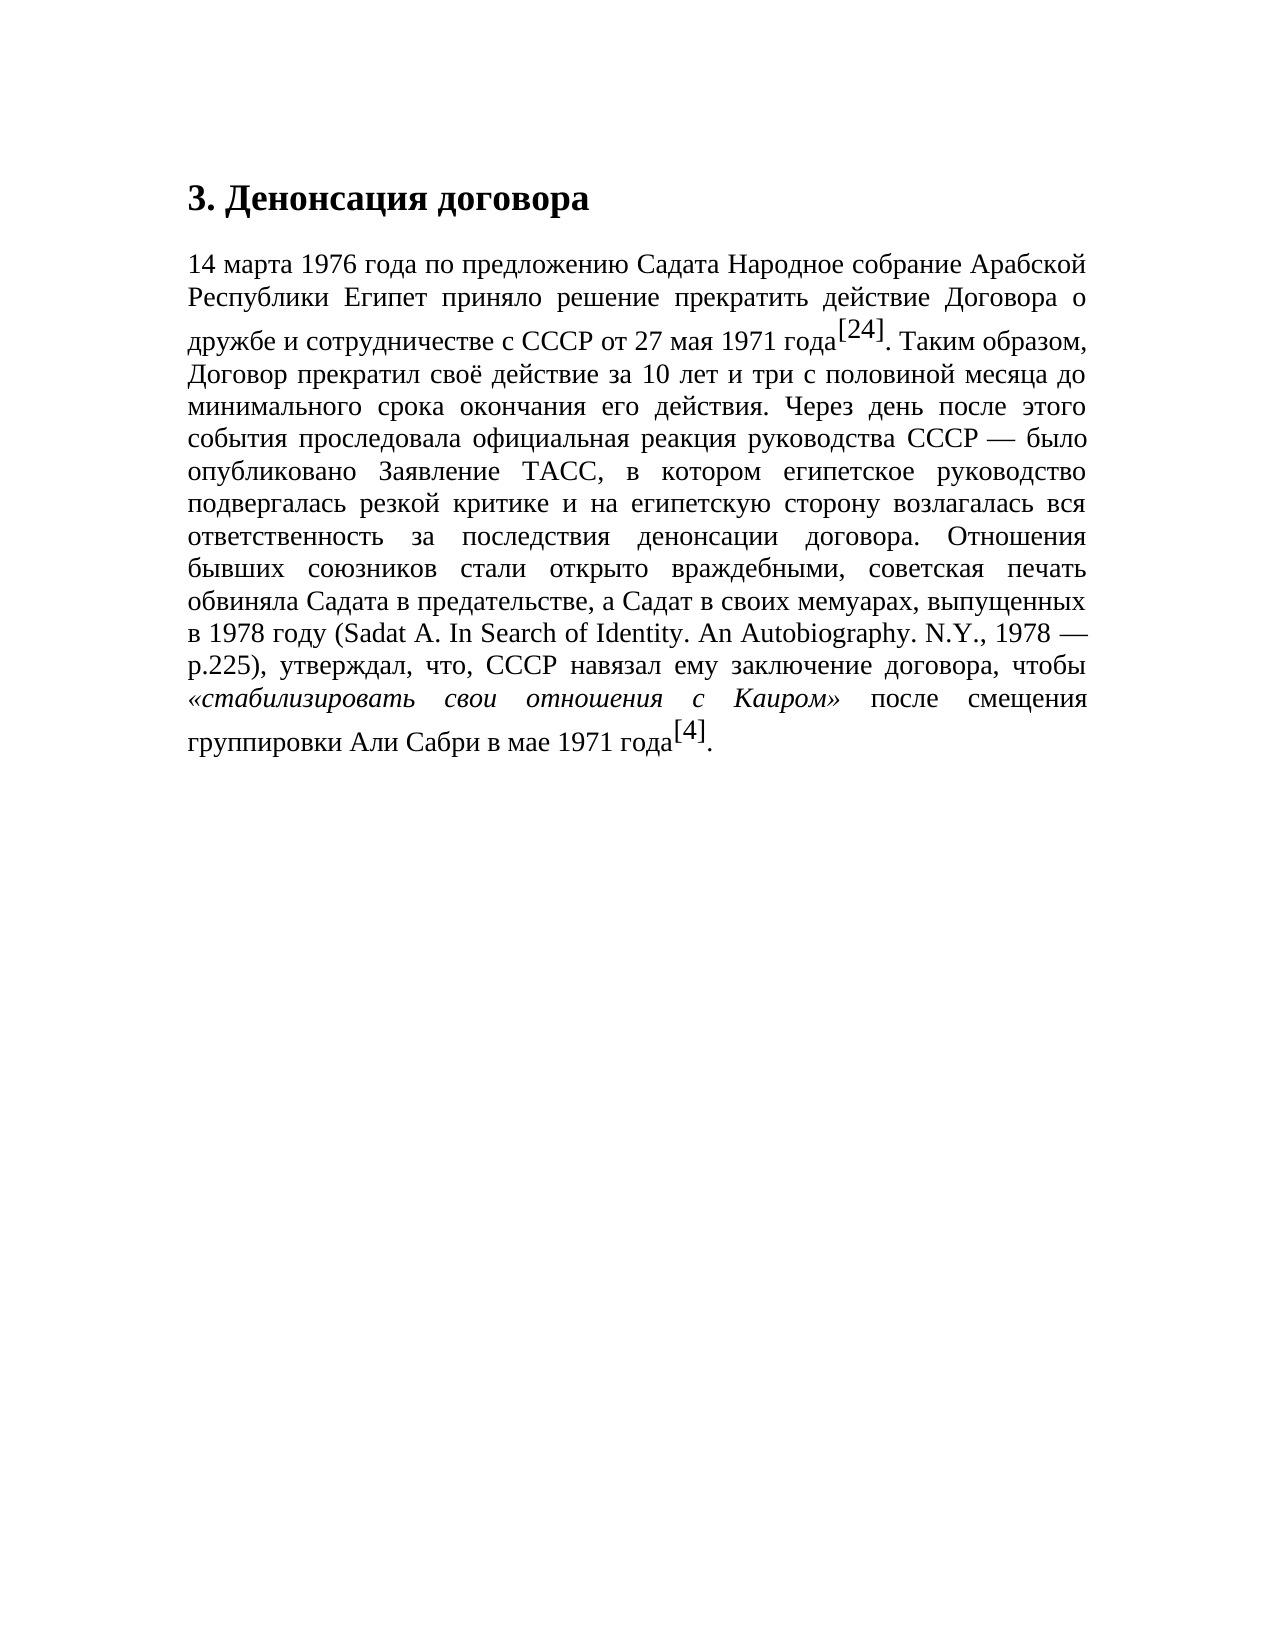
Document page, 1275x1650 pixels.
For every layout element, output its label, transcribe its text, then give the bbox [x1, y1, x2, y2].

list 3. Денонсация договора [187, 175, 1087, 218]
text 14 марта 1976 года по предложению Садата Народное собрание Арабской Республики Египет приняло решение прекратить действие Договора о дружбе и сотрудничестве с СССР от 27 мая 1971 года[24]. Таким образом, Договор прекратил своё действие за 10 лет и три с половиной месяца до минимального срока окончания его действия. Через день после этого события проследовала официальная реакция руководства СССР — было опубликовано Заявление ТАСС, в котором египетское руководство подвергалась резкой критике и на египетскую сторону возлагалась вся ответственность за последствия денонсации договора. Отношения бывших союзников стали открыто враждебными, советская печать обвиняла Садата в предательстве, а Садат в своих мемуарах, выпущенных в 1978 году (Sadat A. In Search of Identity. An Autobiography. N.Y., 1978 — p.225), утверждал, что, СССР навязал ему заключение договора, чтобы «стабилизировать свои отношения с Каиром» после смещения группировки Али Сабри в мае 1971 года[4]. [187, 248, 1087, 757]
